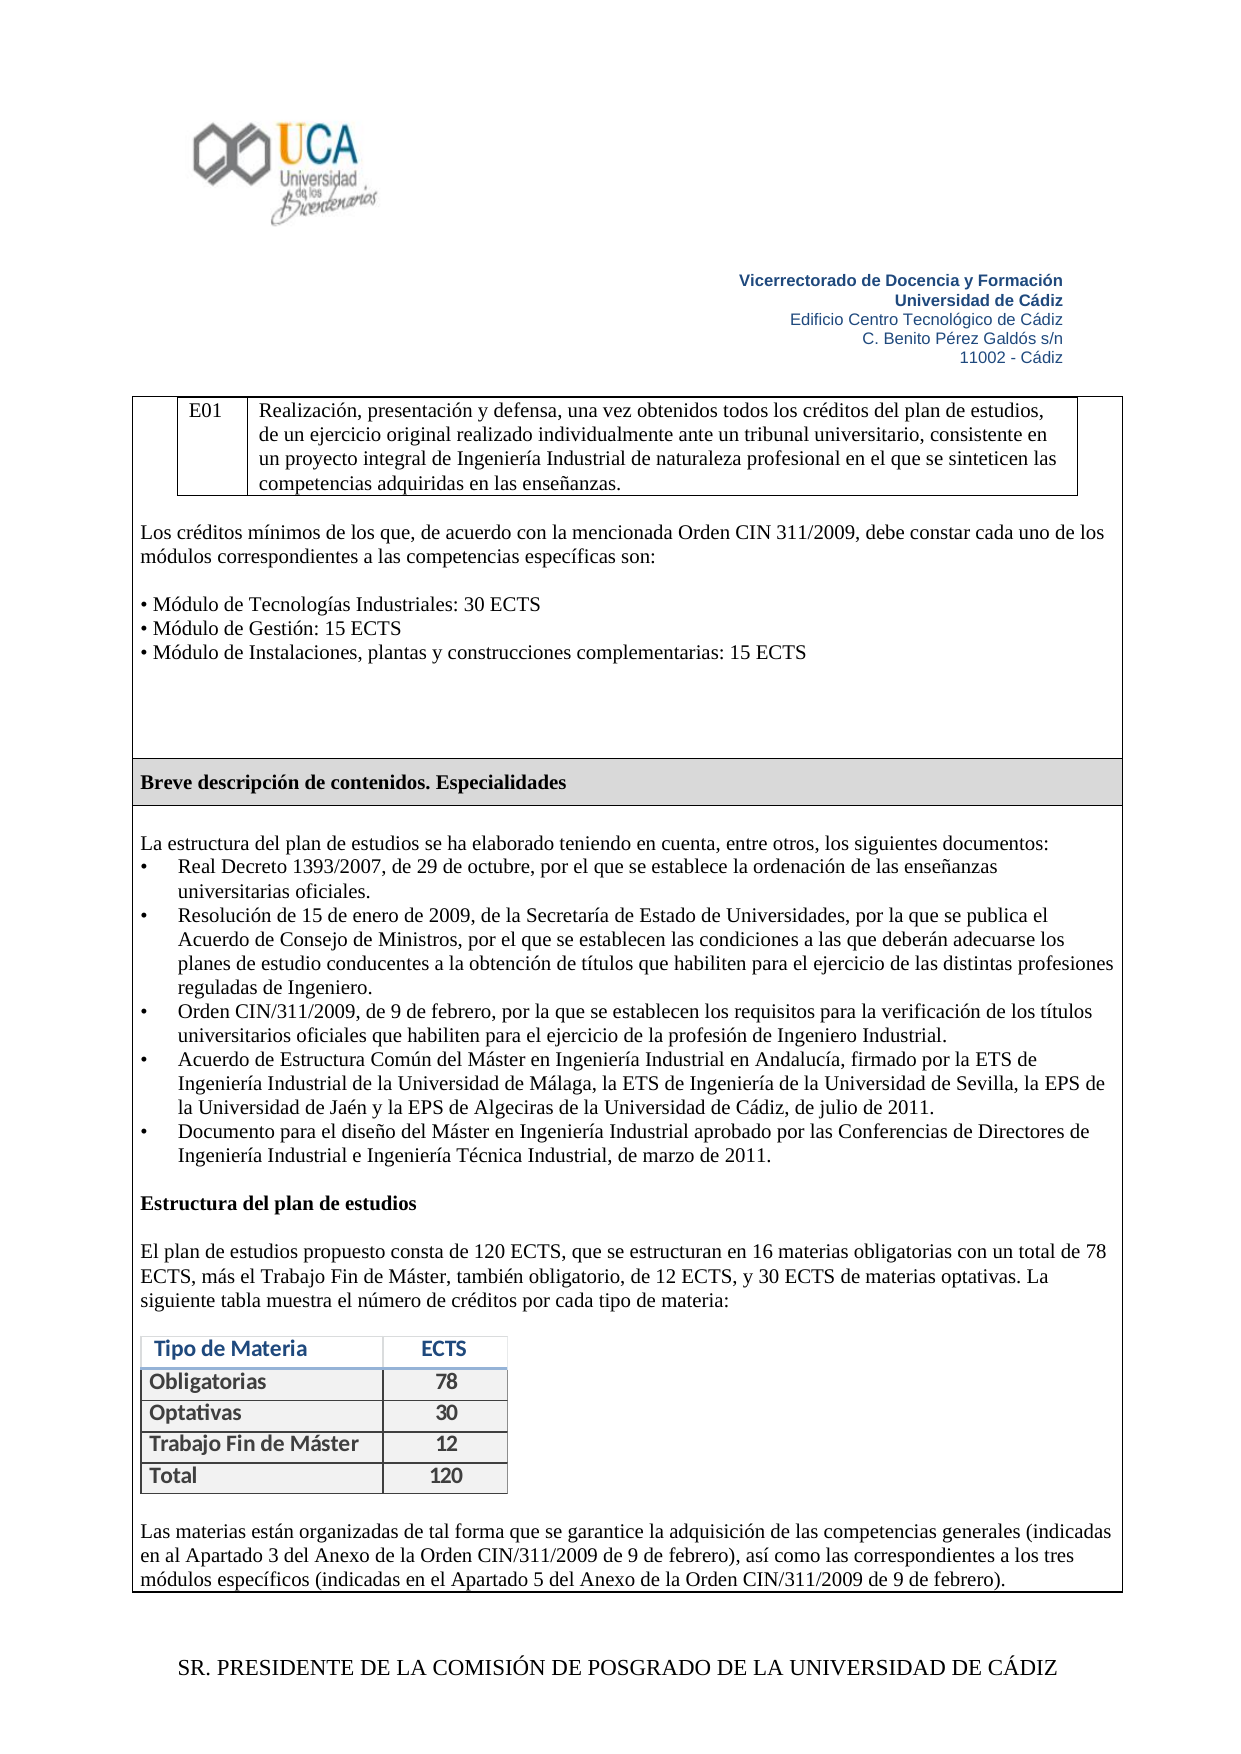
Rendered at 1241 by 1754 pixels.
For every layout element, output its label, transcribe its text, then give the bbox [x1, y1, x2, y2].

picture [177, 102, 393, 242]
table_cell Breve descripción de contenidos. Especialidades [133, 759, 1122, 805]
